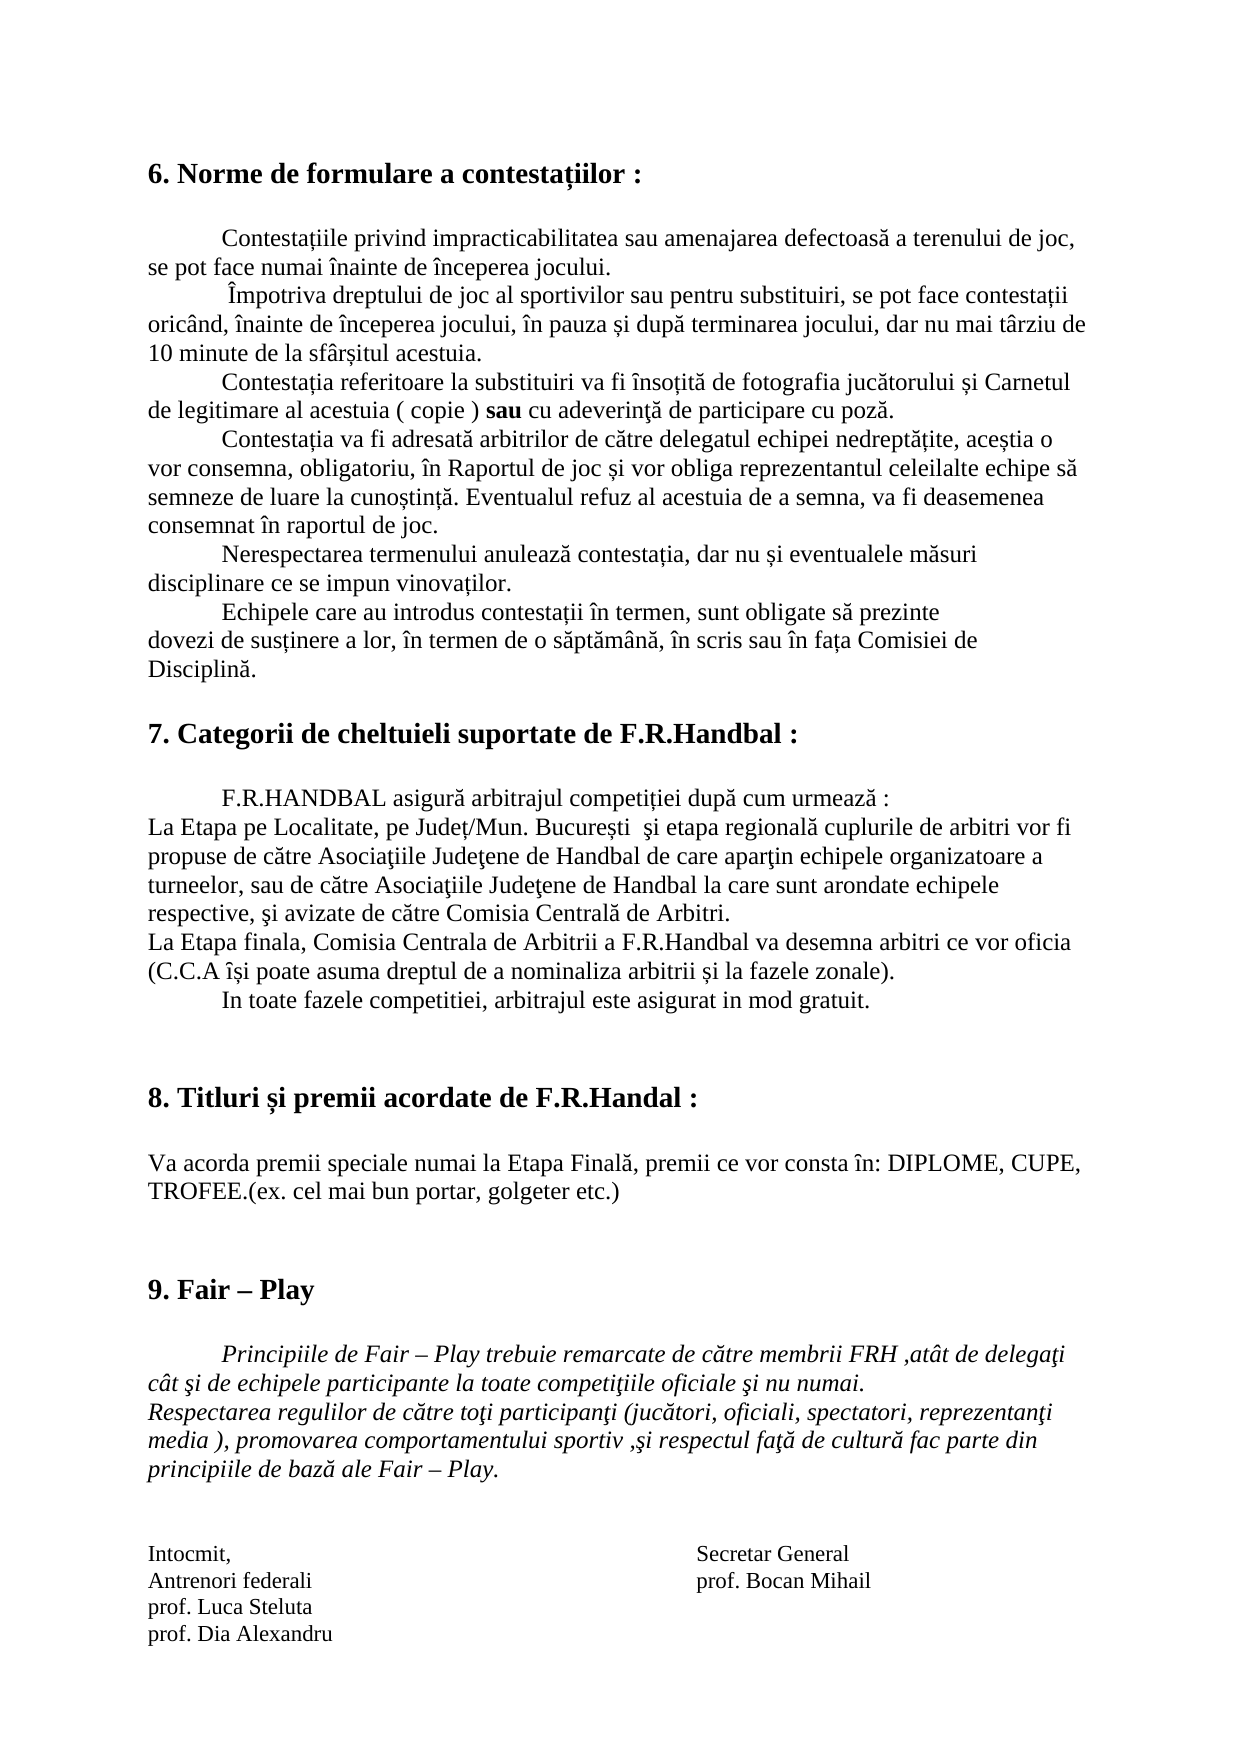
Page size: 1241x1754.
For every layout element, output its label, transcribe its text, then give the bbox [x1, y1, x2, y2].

text 9. Fair – Play [148, 1272, 1092, 1306]
text 6. Norme de formulare a contestațiilor : [148, 156, 1092, 189]
text In toate fazele competitiei, arbitrajul este asigurat in mod gratuit. [148, 985, 1092, 1013]
text Va acorda premii speciale numai la Etapa Finală, premii ce vor consta ȋn: DIPLOME, CUPE, TROFEE.(ex. cel mai bun portar, golgeter etc.) [148, 1148, 1092, 1205]
text Nerespectarea termenului anulează contestația, dar nu și eventualele măsuri disciplinare ce se impun vinovaților. [148, 539, 1092, 597]
text prof. Dia Alexandru [148, 1619, 1092, 1646]
text prof. Luca Steluta [148, 1593, 1092, 1619]
text Contestațiile privind impracticabilitatea sau amenajarea defectoasă a terenului de joc, se pot face numai înainte de începerea jocului. [148, 223, 1092, 280]
text Contestația referitoare la substituiri va fi ȋnsoțită de fotografia jucătorului și Carnetul de legitimare al acestuia ( copie ) sau cu adeverinţă de participare cu poză. [148, 367, 1092, 424]
text 8. Titluri și premii acordate de F.R.Handal : [148, 1081, 1092, 1114]
text La Etapa pe Localitate, pe Județ/Mun. București şi etapa regională cuplurile de arbitri vor fi propuse de către Asociaţiile Judeţene de Handbal de care aparţin echipele organizatoare a turneelor, sau de către Asociaţiile Judeţene de Handbal la care sunt arondate echipele respective, şi avizate de către Comisia Centrală de Arbitri. [148, 812, 1092, 927]
text Contestația va fi adresată arbitrilor de către delegatul echipei nedreptățite, aceștia o vor consemna, obligatoriu, în Raportul de joc și vor obliga reprezentantul celeilalte echipe să semneze de luare la cunoștință. Eventualul refuz al acestuia de a semna, va fi deasemenea consemnat în raportul de joc. [148, 424, 1092, 539]
text dovezi de susținere a lor, în termen de o săptămână, în scris sau în fața Comisiei de Disciplină. [148, 625, 1092, 683]
text Antrenori federali prof. Bocan Mihail [148, 1567, 1092, 1593]
text Împotriva dreptului de joc al sportivilor sau pentru substituiri, se pot face contestații oricând, înainte de începerea jocului, în pauza și după terminarea jocului, dar nu mai târziu de 10 minute de la sfârșitul acestuia. [148, 280, 1092, 367]
text Principiile de Fair – Play trebuie remarcate de către membrii FRH ,atât de delegaţi cât şi de echipele participante la toate competiţiile oficiale şi nu numai. [148, 1339, 1092, 1397]
text F.R.HANDBAL asigură arbitrajul competiției după cum urmează : [148, 783, 1092, 812]
text Intocmit, Secretar General [148, 1541, 1092, 1567]
text 7. Categorii de cheltuieli suportate de F.R.Handbal : [148, 716, 1092, 750]
text Echipele care au introdus contestații în termen, sunt obligate să prezinte [148, 597, 1092, 625]
text Respectarea regulilor de către toţi participanţi (jucători, oficiali, spectatori, reprezentanţi media ), promovarea comportamentului sportiv ,şi respectul faţă de cultură fac parte din principiile de bază ale Fair – Play. [148, 1397, 1092, 1483]
text La Etapa finala, Comisia Centrala de Arbitrii a F.R.Handbal va desemna arbitri ce vor oficia (C.C.A ȋși poate asuma dreptul de a nominaliza arbitrii și la fazele zonale). [148, 927, 1092, 985]
